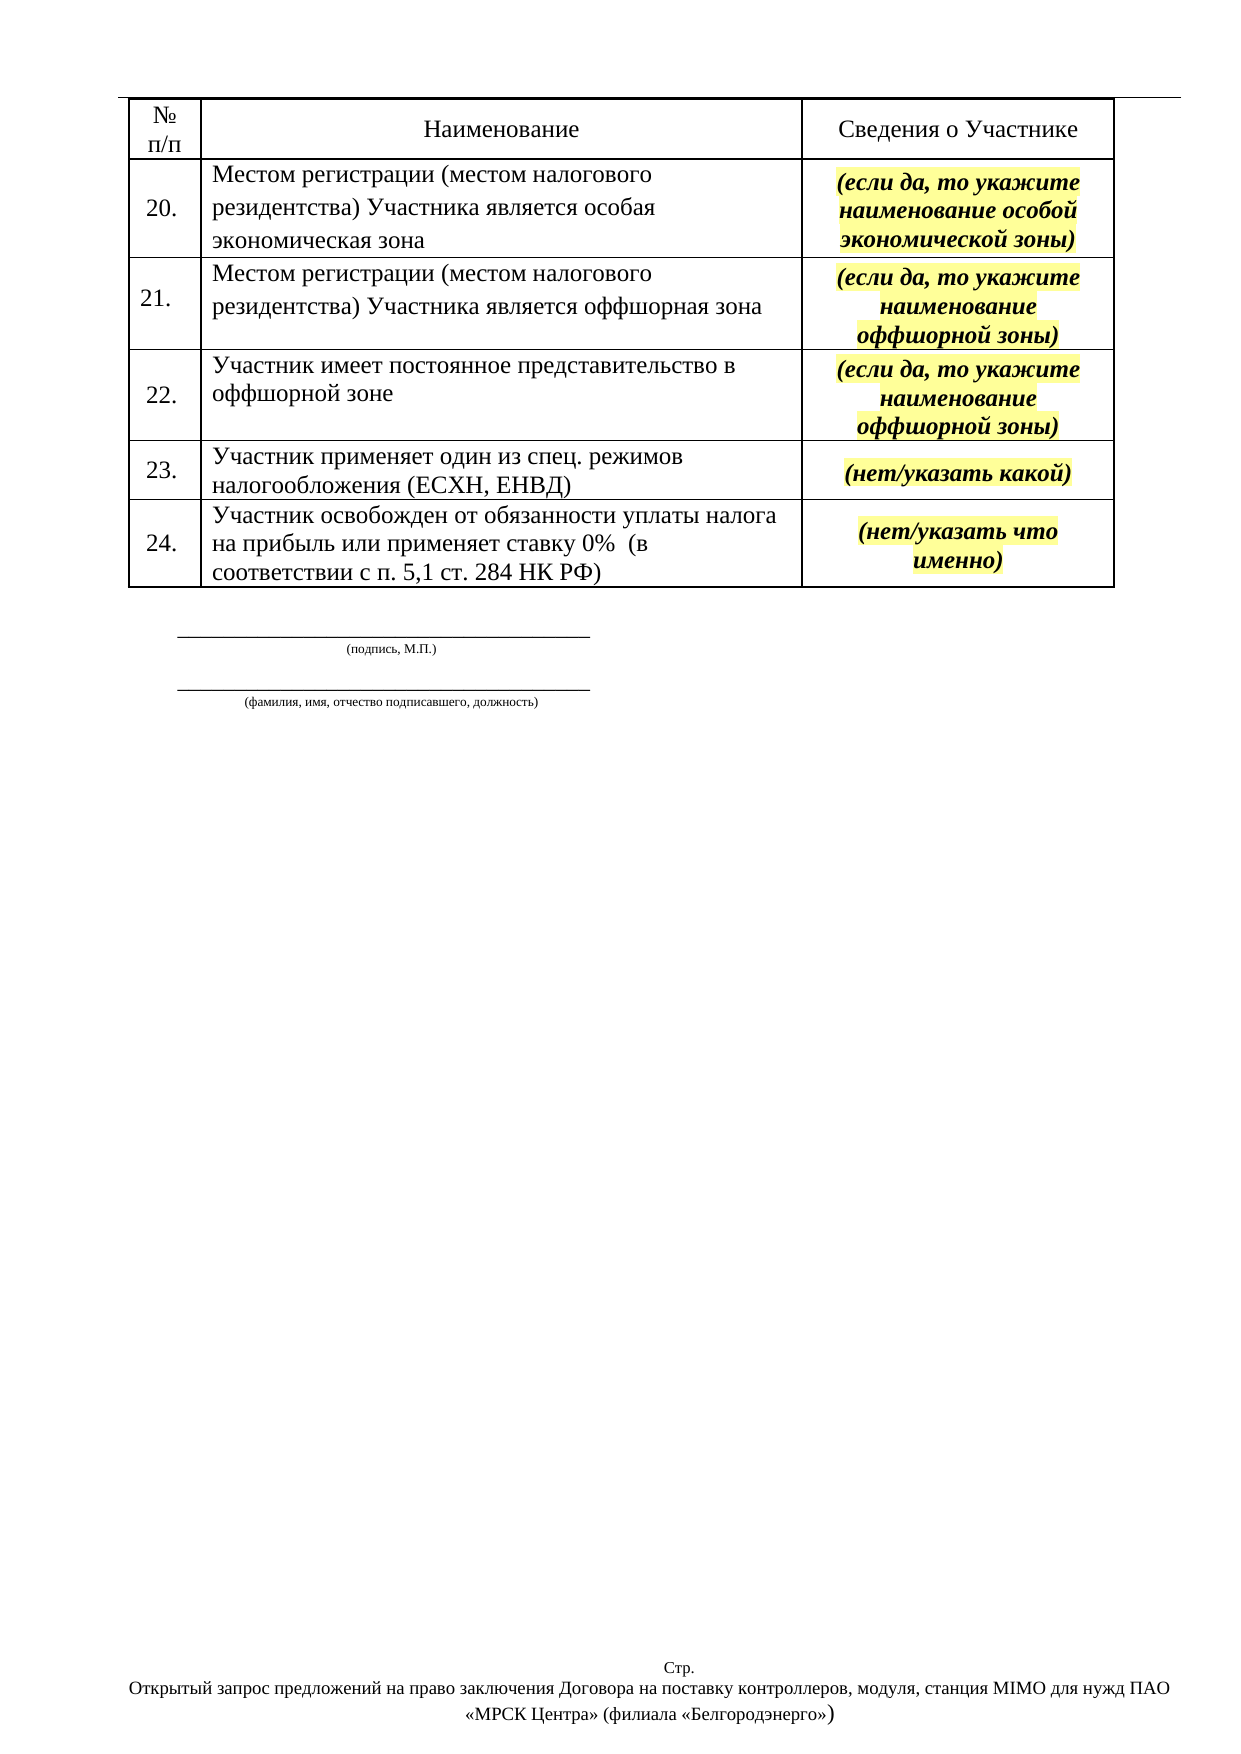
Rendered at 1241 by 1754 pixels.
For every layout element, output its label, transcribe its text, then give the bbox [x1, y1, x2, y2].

table_cell (если да, то укажите наименование оффшорной зоны) [803, 258, 1113, 349]
table_cell [130, 258, 200, 349]
table_cell Местом регистрации (местом налогового резидентства) Участника является особая экономическая зона [202, 160, 801, 257]
table_cell [130, 441, 200, 499]
table_cell Участник применяет один из спец. режимов налогообложения (ЕСХН, ЕНВД) [202, 441, 801, 499]
table_cell (нет/указать что именно) [803, 500, 1113, 586]
text ____________________________________ [118, 667, 605, 693]
table_cell [130, 160, 200, 257]
table_header № п/п [130, 100, 200, 158]
table_cell (если да, то укажите наименование оффшорной зоны) [803, 350, 1113, 440]
table_header Сведения о Участнике [803, 100, 1113, 158]
table_cell Участник имеет постоянное представительство в оффшорной зоне [202, 350, 801, 440]
table_cell [130, 350, 200, 440]
table_cell [130, 500, 200, 586]
table_cell (нет/указать какой) [803, 441, 1113, 499]
table_cell Местом регистрации (местом налогового резидентства) Участника является оффшорная зона [202, 258, 801, 349]
table_cell Участник освобожден от обязанности уплаты налога на прибыль или применяет ставку 0% (в соответствии с п. 5,1 ст. 284 НК РФ) [202, 500, 801, 586]
text (подпись, М.П.) [118, 641, 605, 667]
table_cell (если да, то укажите наименование особой экономической зоны) [803, 160, 1113, 257]
text ____________________________________ [118, 614, 605, 641]
text (фамилия, имя, отчество подписавшего, должность) [118, 693, 605, 720]
table_header Наименование [202, 100, 801, 158]
